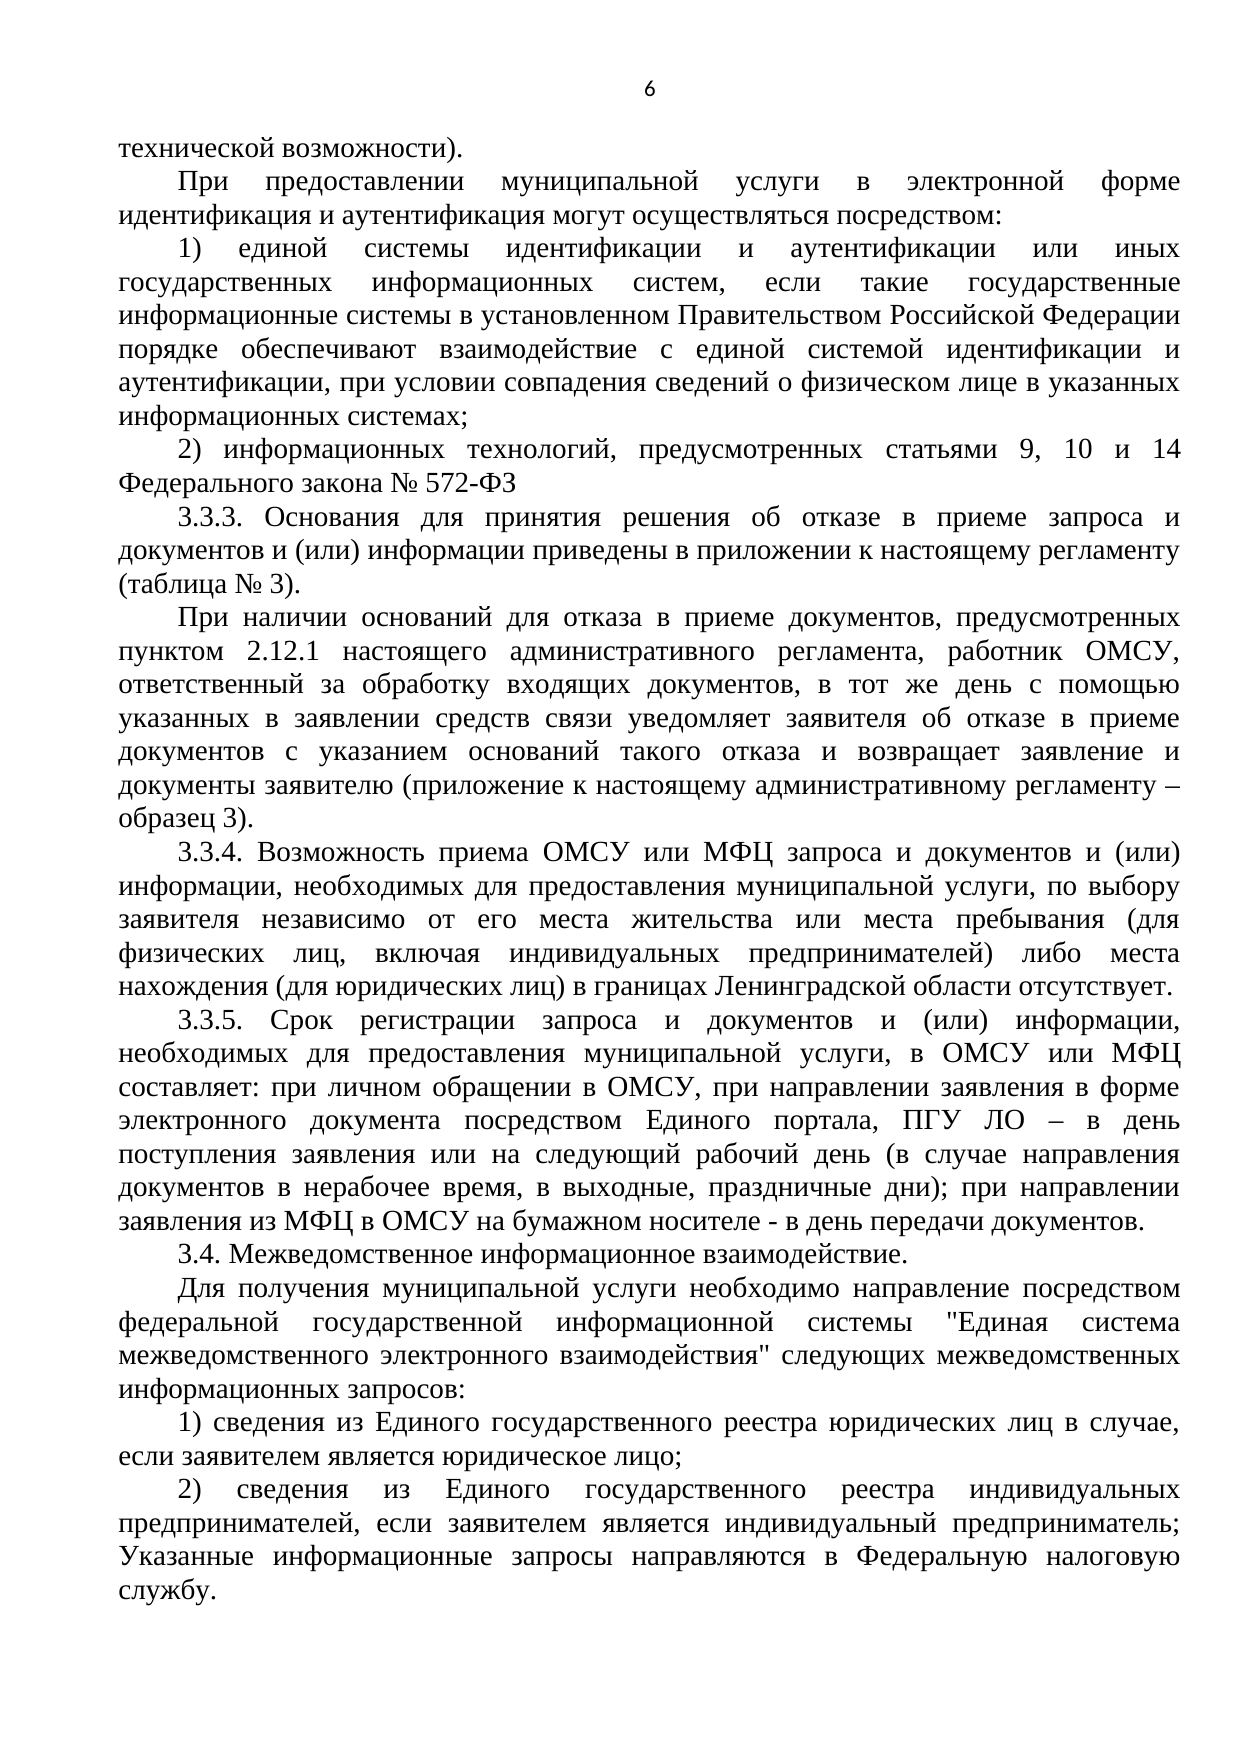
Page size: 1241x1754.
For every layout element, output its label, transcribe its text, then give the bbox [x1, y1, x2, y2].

text 1) единой системы идентификации и аутентификации или иных государственных информационных систем, если такие государственные информационные системы в установленном Правительством Российской Федерации порядке обеспечивают взаимодействие с единой системой идентификации и аутентификации, при условии совпадения сведений о физическом лице в указанных информационных системах; [118, 230, 1181, 432]
text При наличии оснований для отказа в приеме документов, предусмотренных пунктом 2.12.1 настоящего административного регламента, работник ОМСУ, ответственный за обработку входящих документов, в тот же день с помощью указанных в заявлении средств связи уведомляет заявителя об отказе в приеме документов с указанием оснований такого отказа и возвращает заявление и документы заявителю (приложение к настоящему административному регламенту – образец 3). [118, 599, 1181, 834]
text 3.3.5. Срок регистрации запроса и документов и (или) информации, необходимых для предоставления муниципальной услуги, в ОМСУ или МФЦ составляет: при личном обращении в ОМСУ, при направлении заявления в форме электронного документа посредством Единого портала, ПГУ ЛО – в день поступления заявления или на следующий рабочий день (в случае направления документов в нерабочее время, в выходные, праздничные дни); при направлении заявления из МФЦ в ОМСУ на бумажном носителе - в день передачи документов. [118, 1002, 1181, 1237]
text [118, 130, 1181, 163]
text 2) информационных технологий, предусмотренных статьями 9, 10 и 14 Федерального закона № 572-ФЗ [118, 432, 1181, 499]
text 3.3.4. Возможность приема ОМСУ или МФЦ запроса и документов и (или) информации, необходимых для предоставления муниципальной услуги, по выбору заявителя независимо от его места жительства или места пребывания (для физических лиц, включая индивидуальных предпринимателей) либо места нахождения (для юридических лиц) в границах Ленинградской области отсутствует. [118, 834, 1181, 1002]
text При предоставлении муниципальной услуги в электронной форме идентификация и аутентификация могут осуществляться посредством: [118, 163, 1181, 230]
text 3.3.3. Основания для принятия решения об отказе в приеме запроса и документов и (или) информации приведены в приложении к настоящему регламенту (таблица № 3). [118, 499, 1181, 599]
text Для получения муниципальной услуги необходимо направление посредством федеральной государственной информационной системы "Единая система межведомственного электронного взаимодействия" следующих межведомственных информационных запросов: [118, 1270, 1181, 1404]
text 1) сведения из Единого государственного реестра юридических лиц в случае, если заявителем является юридическое лицо; [118, 1404, 1181, 1471]
text 2) сведения из Единого государственного реестра индивидуальных предпринимателей, если заявителем является индивидуальный предприниматель; Указанные информационные запросы направляются в Федеральную налоговую службу. [118, 1471, 1181, 1606]
text 3.4. Межведомственное информационное взаимодействие. [118, 1237, 1181, 1270]
